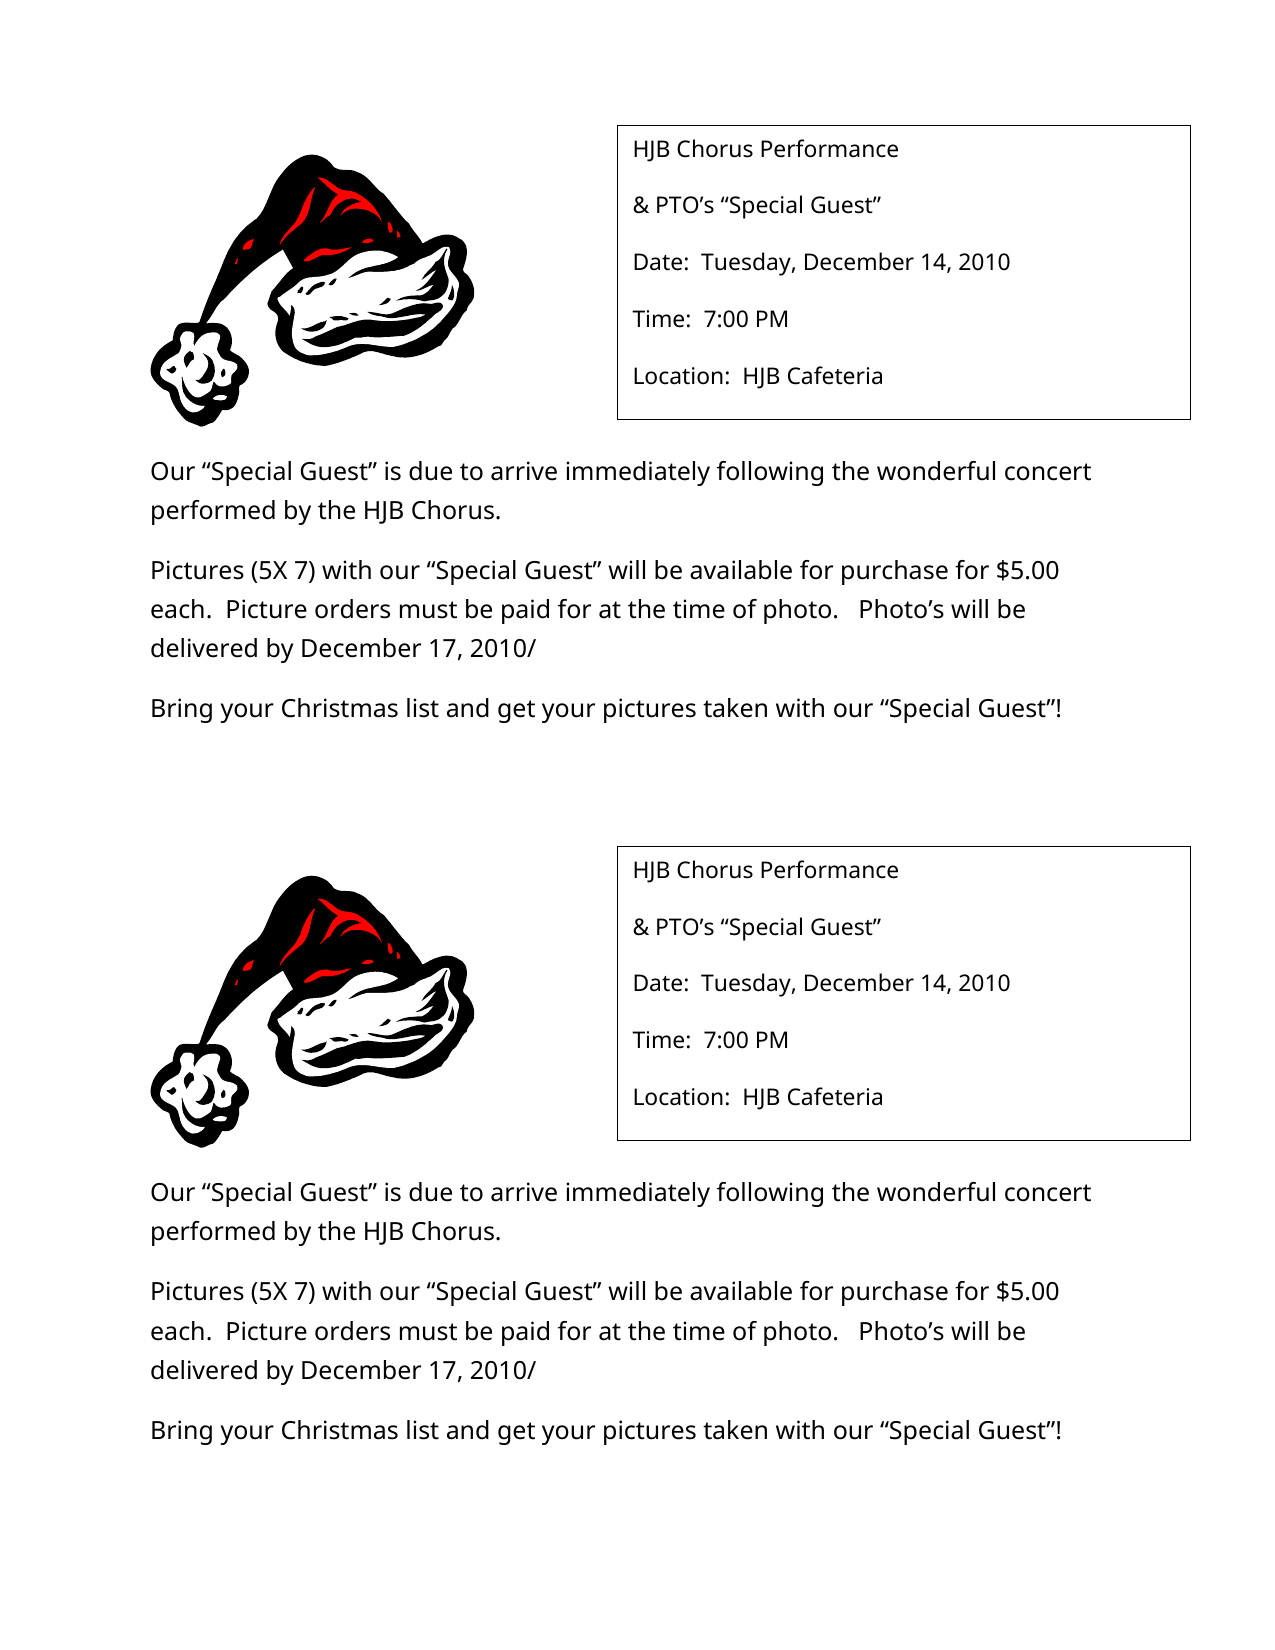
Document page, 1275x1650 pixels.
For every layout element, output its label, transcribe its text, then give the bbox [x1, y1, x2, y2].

text Our “Special Guest” is due to arrive immediately following the wonderful concert performed by the HJB Chorus. [150, 1175, 1125, 1248]
text Pictures (5X 7) with our “Special Guest” will be available for purchase for $5.00 each. Picture orders must be paid for at the time of photo. Photo’s will be delivered by December 17, 2010/ [150, 553, 1125, 665]
text Bring your Christmas list and get your pictures taken with our “Special Guest”! [150, 691, 1125, 725]
text Bring your Christmas list and get your pictures taken with our “Special Guest”! [150, 1412, 1125, 1446]
text Our “Special Guest” is due to arrive immediately following the wonderful concert performed by the HJB Chorus. [150, 454, 1125, 527]
text Pictures (5X 7) with our “Special Guest” will be available for purchase for $5.00 each. Picture orders must be paid for at the time of photo. Photo’s will be delivered by December 17, 2010/ [150, 1274, 1125, 1386]
